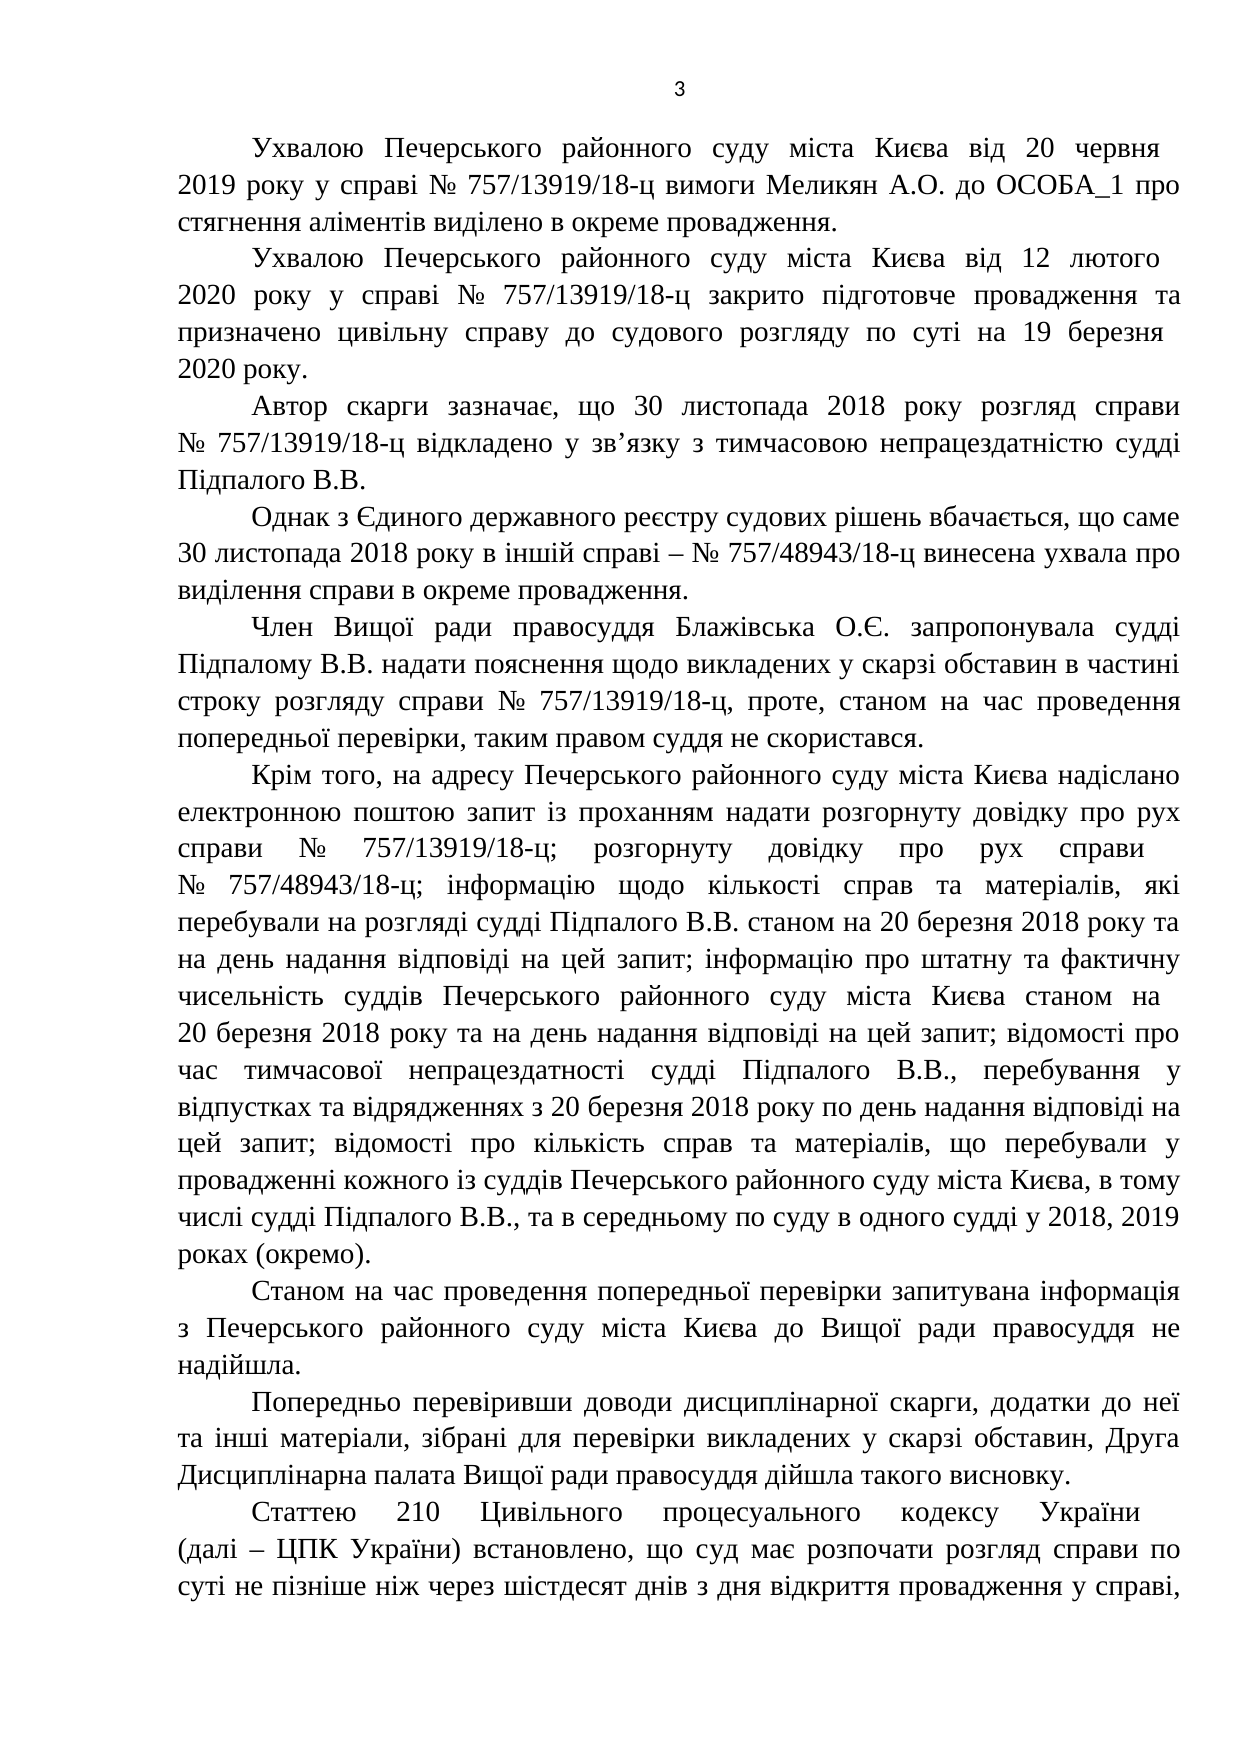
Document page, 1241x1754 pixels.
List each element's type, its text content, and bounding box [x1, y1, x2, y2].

text Ухвалою Печерського районного суду міста Києва від 20 червня 2019 року у справі № 757/13919/18-ц вимоги Меликян А.О. до ОСОБА_1 про стягнення аліментів виділено в окреме провадження. [177, 130, 1181, 237]
text Член Вищої ради правосуддя Блажівська О.Є. запропонувала судді Підпалому В.В. надати пояснення щодо викладених у скарзі обставин в частині строку розгляду справи № 757/13919/18-ц, проте, станом на час проведення попередньої перевірки, таким правом суддя не скористався. [177, 609, 1181, 753]
text Автор скарги зазначає, що 30 листопада 2018 року розгляд справи № 757/13919/18-ц відкладено у зв’язку з тимчасовою непрацездатністю судді Підпалого В.В. [177, 388, 1181, 495]
text Ухвалою Печерського районного суду міста Києва від 12 лютого 2020 року у справі № 757/13919/18-ц закрито підготовче провадження та призначено цивільну справу до судового розгляду по суті на 19 березня 2020 року. [177, 241, 1181, 385]
text Однак з Єдиного державного реєстру судових рішень вбачається, що саме 30 листопада 2018 року в іншій справі – № 757/48943/18-ц винесена ухвала про виділення справи в окреме провадження. [177, 499, 1181, 606]
text Крім того, на адресу Печерського районного суду міста Києва надіслано електронною поштою запит із проханням надати розгорнуту довідку про рух справи № 757/13919/18-ц; розгорнуту довідку про рух справи № 757/48943/18-ц; інформацію щодо кількості справ та матеріалів, які перебували на розгляді судді Підпалого В.В. станом на 20 березня 2018 року та на день надання відповіді на цей запит; інформацію про штатну та фактичну чисельність суддів Печерського районного суду міста Києва станом на 20 березня 2018 року та на день надання відповіді на цей запит; відомості про час тимчасової непрацездатності судді Підпалого В.В., перебування у відпустках та відрядженнях з 20 березня 2018 року по день надання відповіді на цей запит; відомості про кількість справ та матеріалів, що перебували у провадженні кожного із суддів Печерського районного суду міста Києва, в тому числі судді Підпалого В.В., та в середньому по суду в одного судді у 2018, 2019 роках (окремо). [177, 757, 1181, 1270]
text Попередньо перевіривши доводи дисциплінарної скарги, додатки до неї та інші матеріали, зібрані для перевірки викладених у скарзі обставин, Друга Дисциплінарна палата Вищої ради правосуддя дійшла такого висновку. [177, 1384, 1181, 1491]
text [177, 1494, 1181, 1568]
text Станом на час проведення попередньої перевірки запитувана інформація з Печерського районного суду міста Києва до Вищої ради правосуддя не надійшла. [177, 1273, 1181, 1380]
